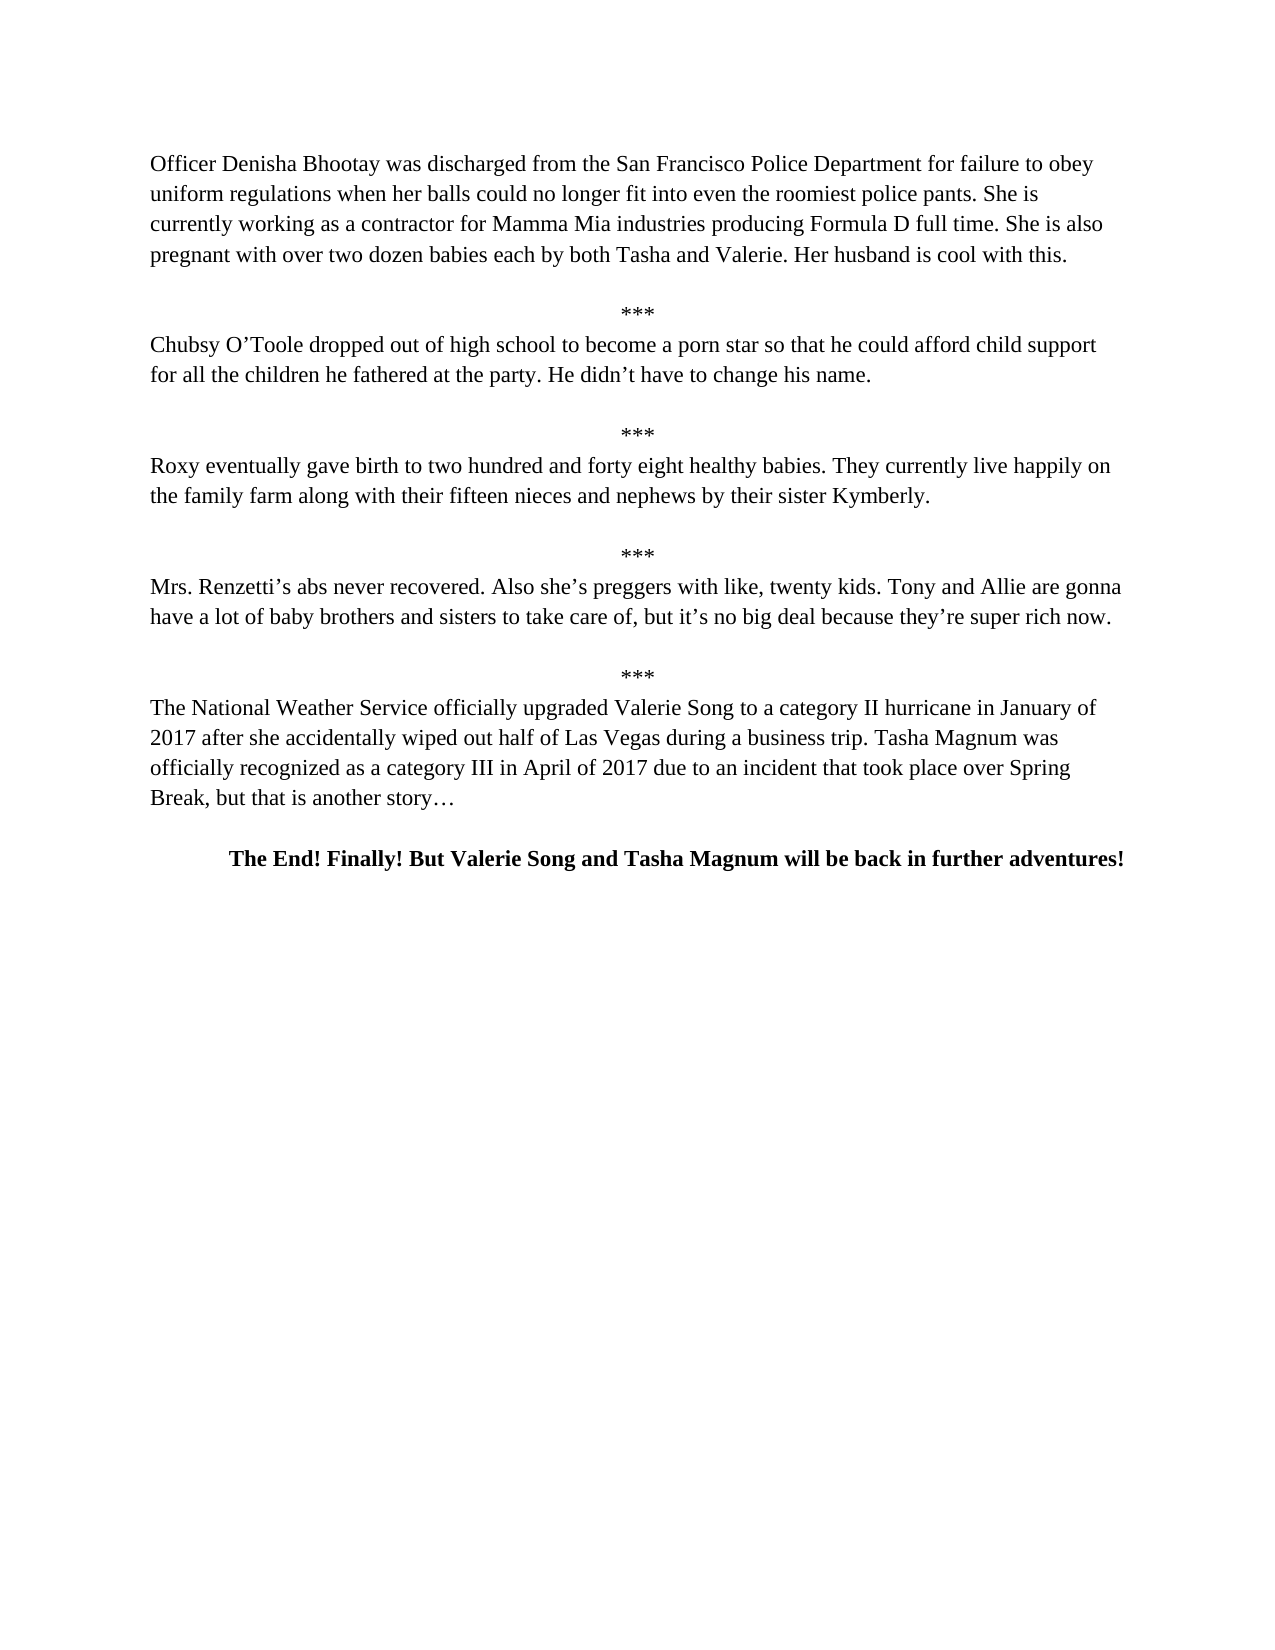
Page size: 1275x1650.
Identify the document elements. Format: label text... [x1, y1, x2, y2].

text Officer Denisha Bhootay was discharged from the San Francisco Police Department for failure to obey uniform regulations when her balls could no longer fit into even the roomiest police pants. She is currently working as a contractor for Mamma Mia industries producing Formula D full time. She is also pregnant with over two dozen babies each by both Tasha and Valerie. Her husband is cool with this. [150, 150, 1125, 267]
text Chubsy O’Toole dropped out of high school to become a porn star so that he could afford child support for all the children he fathered at the party. He didn’t have to change his name. [150, 331, 1125, 388]
text *** [150, 422, 1125, 448]
text Mrs. Renzetti’s abs never recovered. Also she’s preggers with like, twenty kids. Tony and Allie are gonna have a lot of baby brothers and sisters to take care of, but it’s no big deal because they’re super rich now. [150, 573, 1125, 629]
text The National Weather Service officially upgraded Valerie Song to a category II hurricane in January of 2017 after she accidentally wiped out half of Las Vegas during a business trip. Tasha Magnum was officially recognized as a category III in April of 2017 due to an incident that took place over Spring Break, but that is another story… [150, 694, 1125, 811]
text Roxy eventually gave birth to two hundred and forty eight healthy babies. They currently live happily on the family farm along with their fifteen nieces and nephews by their sister Kymberly. [150, 452, 1125, 509]
text *** [150, 663, 1125, 690]
text The End! Finally! But Valerie Song and Tasha Magnum will be back in further adventures! [150, 845, 1125, 871]
text *** [150, 543, 1125, 569]
text *** [150, 301, 1125, 327]
